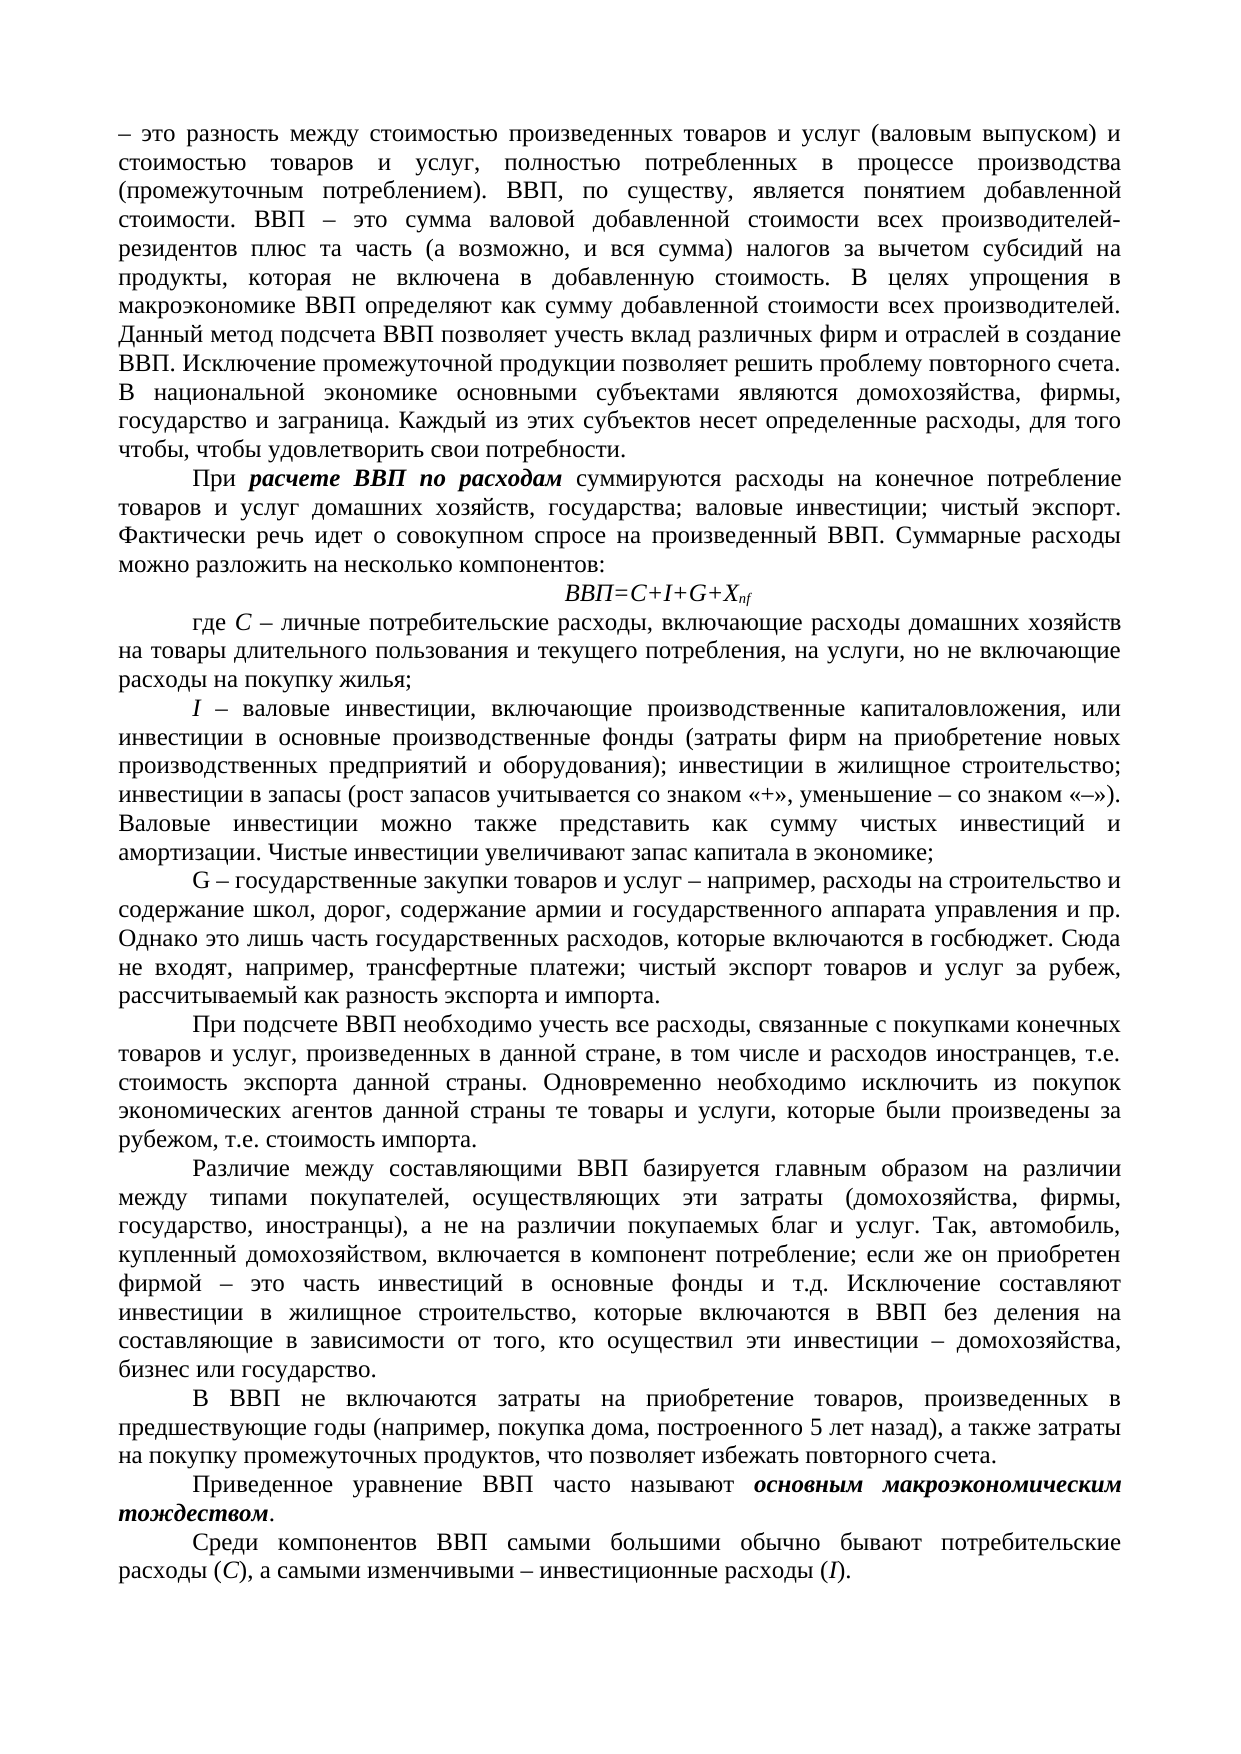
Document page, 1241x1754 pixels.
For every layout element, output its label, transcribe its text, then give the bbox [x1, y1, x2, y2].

text При расчете ВВП по расходам суммируются расходы на конечное потребление товаров и услуг домашних хозяйств, государства; валовые инвестиции; чистый экспорт. Фактически речь идет о совокупном спросе на произведенный ВВП. Суммарные расходы можно разложить на несколько компонентов: [118, 463, 1122, 578]
text Приведенное уравнение ВВП часто называют основным макроэкономическим тождеством. [118, 1469, 1122, 1527]
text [118, 118, 1122, 463]
text Среди компонентов ВВП самыми большими обычно бывают потребительские расходы (С), а самыми изменчивыми – инвестиционные расходы (I). [118, 1527, 1122, 1584]
text I – валовые инвестиции, включающие производственные капиталовложения, или инвестиции в основные производственные фонды (затраты фирм на приобретение новых производственных предприятий и оборудования); инвестиции в жилищное строительство; инвестиции в запасы (рост запасов учитывается со знаком «+», уменьшение – со знаком «–»). Валовые инвестиции можно также представить как сумму чистых инвестиций и амортизации. Чистые инвестиции увеличивают запас капитала в экономике; [118, 693, 1122, 866]
text BBП=C+I+G+Xnf [118, 578, 1122, 607]
text G – государственные закупки товаров и услуг – например, расходы на строительство и содержание школ, дорог, содержание армии и государственного аппарата управления и пр. Однако это лишь часть государственных расходов, которые включаются в госбюджет. Сюда не входят, например, трансфертные платежи; чистый экспорт товаров и услуг за рубеж, рассчитываемый как разность экспорта и импорта. [118, 866, 1122, 1009]
text где С – личные потребительские расходы, включающие расходы домашних хозяйств на товары длительного пользования и текущего потребления, на услуги, но не включающие расходы на покупку жилья; [118, 607, 1122, 693]
text При подсчете ВВП необходимо учесть все расходы, связанные с покупками конечных товаров и услуг, произведенных в данной стране, в том числе и расходов иностранцев, т.е. стоимость экспорта данной страны. Одновременно необходимо исключить из покупок экономических агентов данной страны те товары и услуги, которые были произведены за рубежом, т.е. стоимость импорта. [118, 1009, 1122, 1153]
text Различие между составляющими ВВП базируется главным образом на различии между типами покупателей, осуществляющих эти затраты (домохозяйства, фирмы, государство, иностранцы), а не на различии покупаемых благ и услуг. Так, автомобиль, купленный домохозяйством, включается в компонент потребление; если же он приобретен фирмой – это часть инвестиций в основные фонды и т.д. Исключение составляют инвестиции в жилищное строительство, которые включаются в ВВП без деления на составляющие в зависимости от того, кто осуществил эти инвестиции – домохозяйства, бизнес или государство. [118, 1153, 1122, 1383]
text В ВВП не включаются затраты на приобретение товаров, произведенных в предшествующие годы (например, покупка дома, построенного 5 лет назад), а также затраты на покупку промежуточных продуктов, что позволяет избежать повторного счета. [118, 1383, 1122, 1469]
